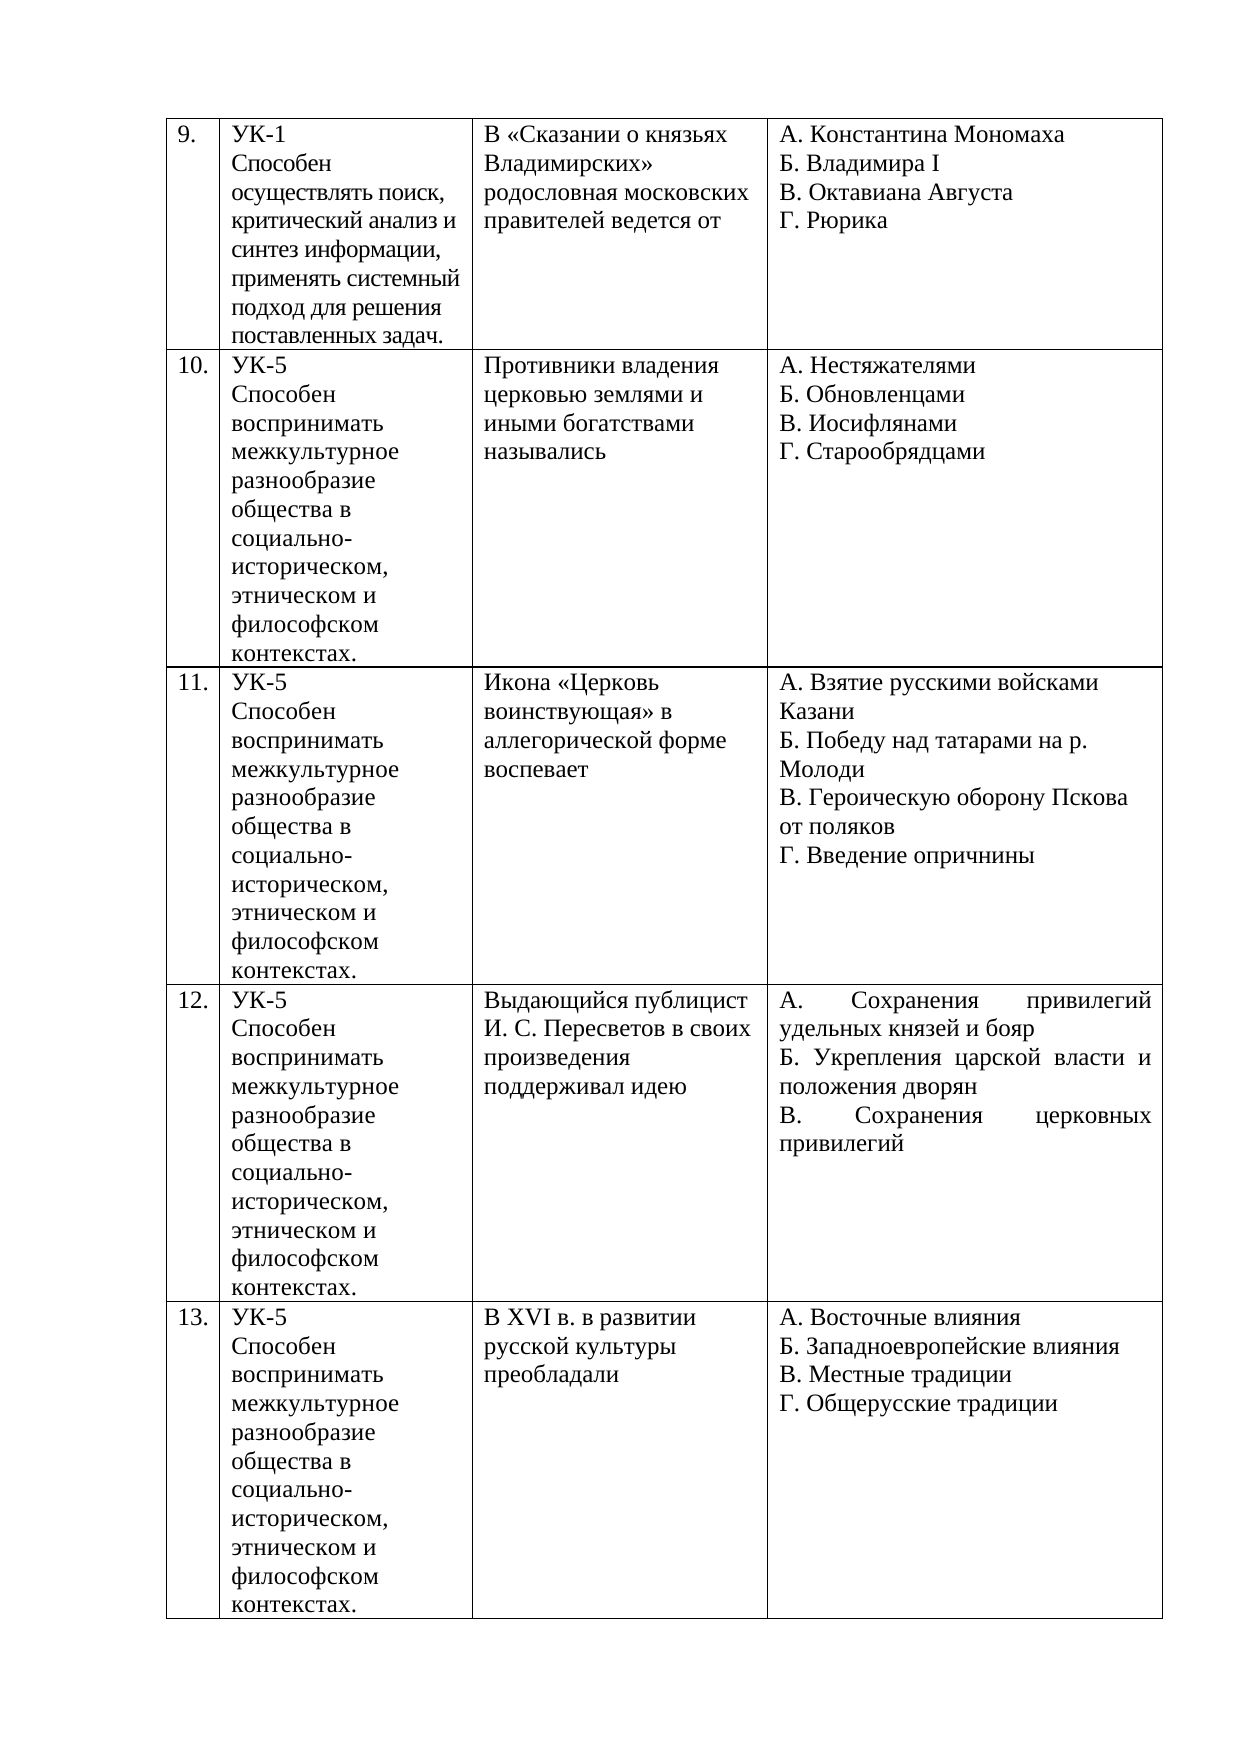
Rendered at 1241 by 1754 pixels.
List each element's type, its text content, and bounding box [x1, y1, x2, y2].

table_cell А. Константина Мономаха Б. Владимира I В. Октавиана Августа Г. Рюрика [768, 119, 1162, 349]
table_cell 13. [167, 1302, 219, 1618]
table_cell 11. [167, 668, 219, 984]
table_cell 12. [167, 985, 219, 1301]
table_cell 9. [167, 119, 219, 349]
table_cell В «Сказании о князьях Владимирских» родословная московских правителей ведется от [473, 119, 767, 349]
table_cell В XVI в. в развитии русской культуры преобладали [473, 1302, 767, 1618]
table_cell А. Сохранения привилегий удельных князей и бояр Б. Укрепления царской власти и положения дворян В. Сохранения церковных привилегий [768, 985, 1162, 1301]
table_cell А. Восточные влияния Б. Западноевропейские влияния В. Местные традиции Г. Общерусские традиции [768, 1302, 1162, 1618]
table_cell А. Взятие русскими войсками Казани Б. Победу над татарами на р. Молоди В. Героическую оборону Пскова от поляков Г. Введение опричнины [768, 668, 1162, 984]
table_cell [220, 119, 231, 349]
table_cell А. Нестяжателями Б. Обновленцами В. Иосифлянами Г. Старообрядцами [768, 350, 1162, 666]
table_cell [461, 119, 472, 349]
table_cell Противники владения церковью землями и иными богатствами назывались [473, 350, 767, 666]
table_cell Выдающийся публицист И. С. Пересветов в своих произведения поддерживал идею [473, 985, 767, 1301]
table_cell 10. [167, 350, 219, 666]
table_cell Икона «Церковь воинствующая» в аллегорической форме воспевает [473, 668, 767, 984]
